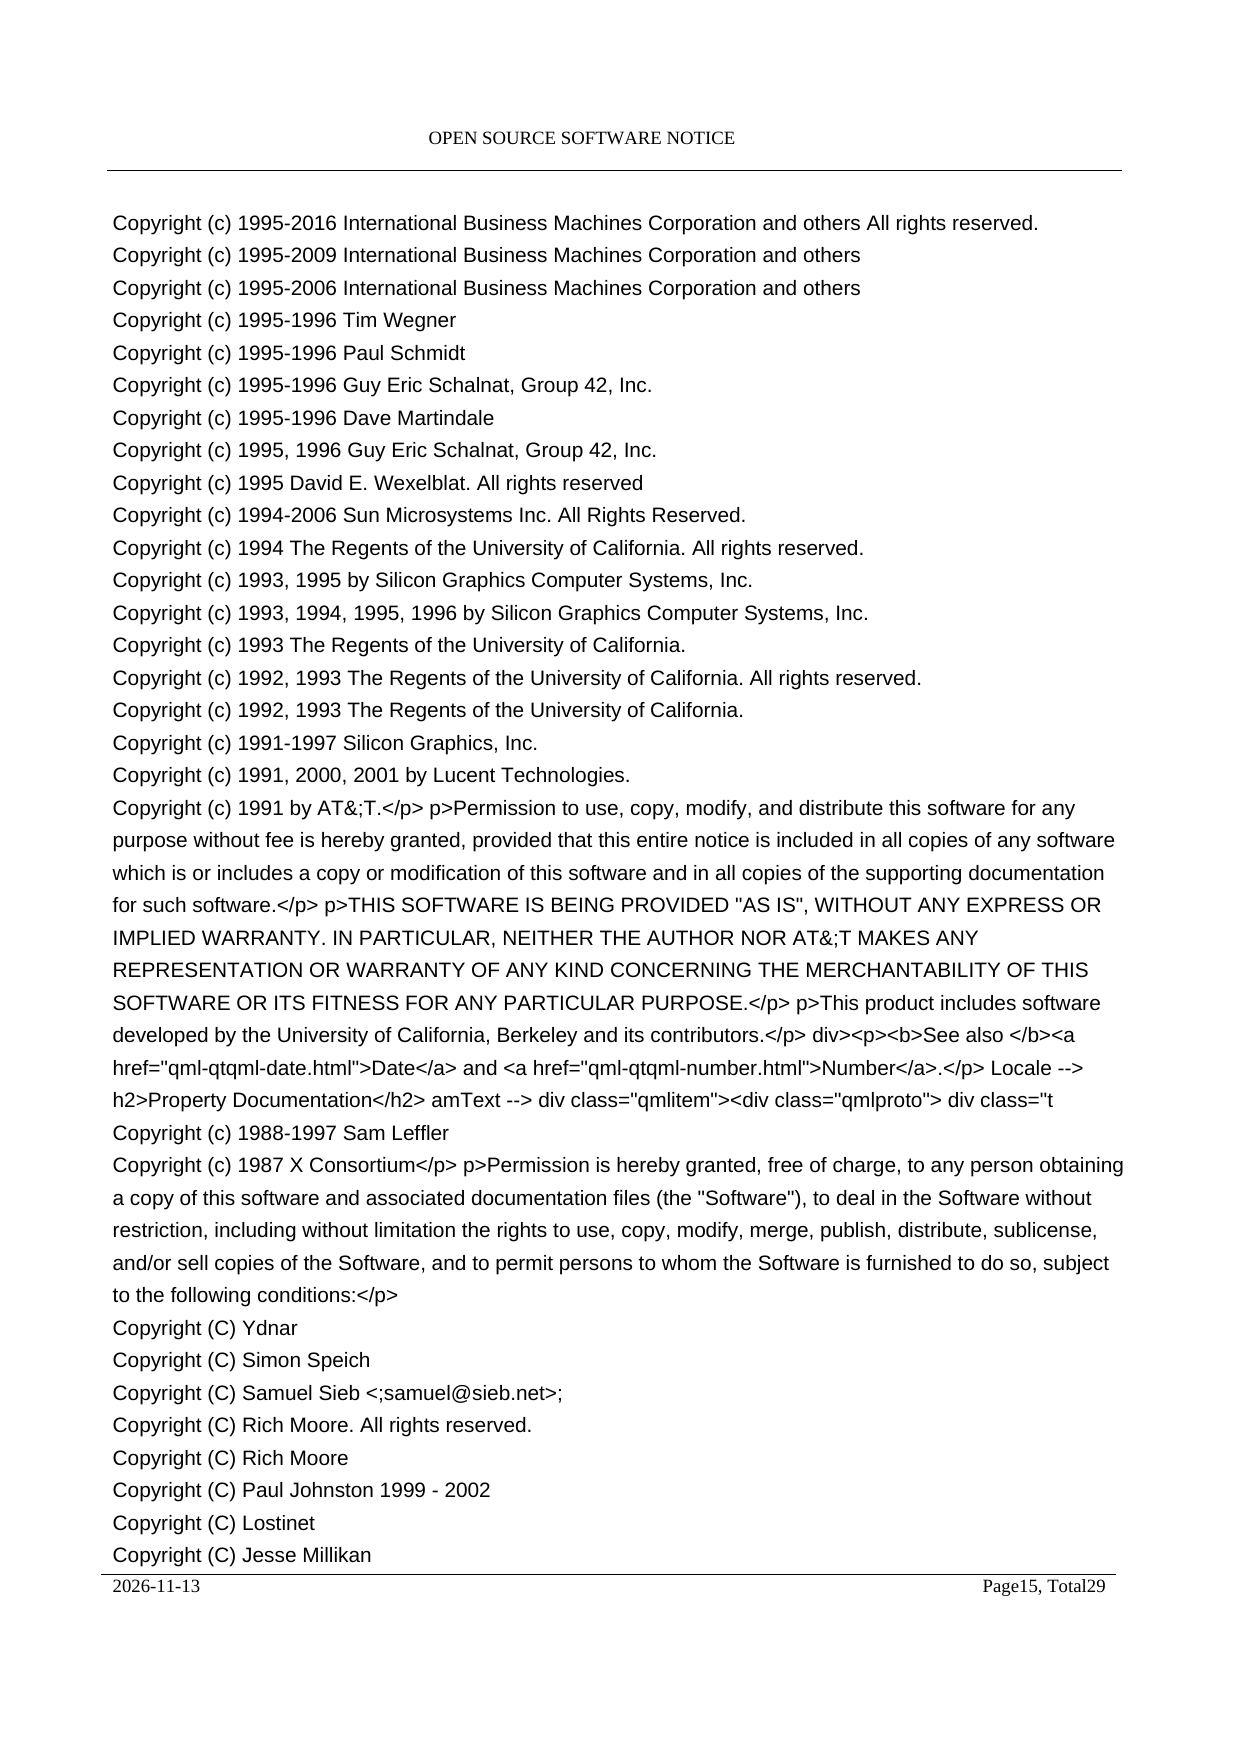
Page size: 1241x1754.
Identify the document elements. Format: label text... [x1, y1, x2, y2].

text Copyright (c) 1995-1996 Guy Eric Schalnat, Group 42, Inc. [112, 369, 1128, 401]
text Copyright (C) Paul Johnston 1999 - 2002 [112, 1474, 1128, 1506]
text Copyright (c) 1995-1996 Tim Wegner [112, 304, 1128, 336]
text Copyright (C) Rich Moore [112, 1441, 1128, 1474]
text Copyright (C) Lostinet [112, 1506, 1128, 1539]
text Copyright (c) 1995, 1996 Guy Eric Schalnat, Group 42, Inc. [112, 434, 1128, 466]
text Copyright (c) 1987 X Consortium</p> p>Permission is hereby granted, free of charge, to any person obtaining a copy of this software and associated documentation files (the "Software"), to deal in the Software without restriction, including without limitation the rights to use, copy, modify, merge, publish, distribute, sublicense, and/or sell copies of the Software, and to permit persons to whom the Software is furnished to do so, subject to the following conditions:</p> [112, 1149, 1128, 1311]
text Copyright (C) Rich Moore. All rights reserved. [112, 1409, 1128, 1441]
text Copyright (C) Ydnar [112, 1311, 1128, 1344]
text Copyright (c) 1995-1996 Dave Martindale [112, 401, 1128, 434]
text Copyright (c) 1995-2006 International Business Machines Corporation and others [112, 271, 1128, 304]
text Copyright (c) 1994 The Regents of the University of California. All rights reserved. [112, 531, 1128, 564]
text Copyright (c) 1992, 1993 The Regents of the University of California. All rights reserved. [112, 661, 1128, 694]
text Copyright (c) 1993 The Regents of the University of California. [112, 629, 1128, 661]
text Copyright (c) 1995-2009 International Business Machines Corporation and others [112, 239, 1128, 271]
text Copyright (c) 1995 David E. Wexelblat. All rights reserved [112, 466, 1128, 499]
text Copyright (c) 1991-1997 Silicon Graphics, Inc. [112, 726, 1128, 759]
text Copyright (c) 1993, 1994, 1995, 1996 by Silicon Graphics Computer Systems, Inc. [112, 596, 1128, 629]
text Copyright (c) 1988-1997 Sam Leffler [112, 1116, 1128, 1149]
text Copyright (C) Jesse Millikan [112, 1539, 1128, 1571]
text Copyright (c) 1994-2006 Sun Microsystems Inc. All Rights Reserved. [112, 499, 1128, 531]
text Copyright (c) 1993, 1995 by Silicon Graphics Computer Systems, Inc. [112, 564, 1128, 596]
text Copyright (c) 1991, 2000, 2001 by Lucent Technologies. [112, 759, 1128, 791]
text Copyright (c) 1995-2016 International Business Machines Corporation and others All rights reserved. [112, 206, 1128, 239]
text Copyright (C) Simon Speich [112, 1344, 1128, 1376]
text Copyright (c) 1991 by AT&;T.</p> p>Permission to use, copy, modify, and distribute this software for any purpose without fee is hereby granted, provided that this entire notice is included in all copies of any software which is or includes a copy or modification of this software and in all copies of the supporting documentation for such software.</p> p>THIS SOFTWARE IS BEING PROVIDED "AS IS", WITHOUT ANY EXPRESS OR IMPLIED WARRANTY. IN PARTICULAR, NEITHER THE AUTHOR NOR AT&;T MAKES ANY REPRESENTATION OR WARRANTY OF ANY KIND CONCERNING THE MERCHANTABILITY OF THIS SOFTWARE OR ITS FITNESS FOR ANY PARTICULAR PURPOSE.</p> p>This product includes software developed by the University of California, Berkeley and its contributors.</p> div><p><b>See also </b><a href="qml-qtqml-date.html">Date</a> and <a href="qml-qtqml-number.html">Number</a>.</p> Locale --> h2>Property Documentation</h2> amText --> div class="qmlitem"><div class="qmlproto"> div class="t [112, 791, 1128, 1116]
text Copyright (c) 1995-1996 Paul Schmidt [112, 336, 1128, 369]
text Copyright (c) 1992, 1993 The Regents of the University of California. [112, 694, 1128, 726]
text Copyright (C) Samuel Sieb <;samuel@sieb.net>; [112, 1376, 1128, 1409]
